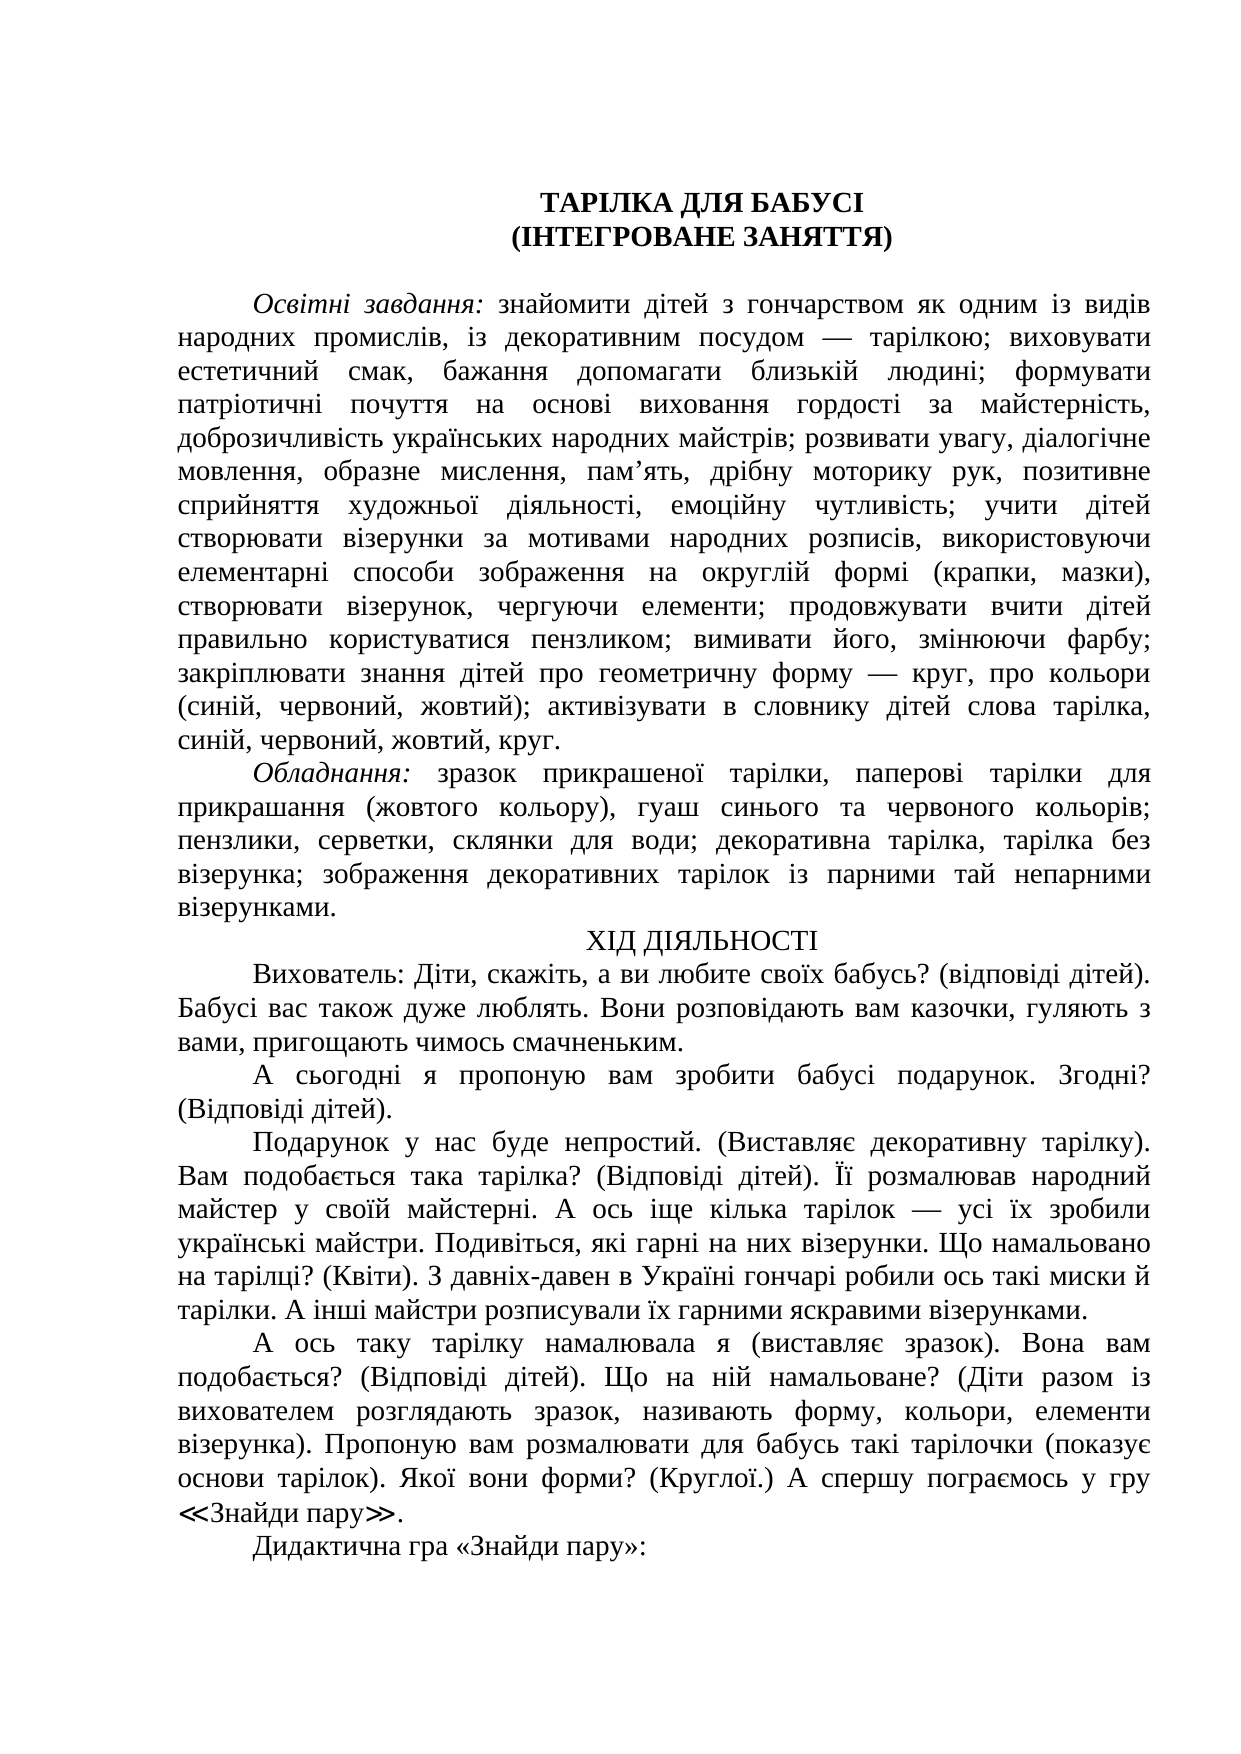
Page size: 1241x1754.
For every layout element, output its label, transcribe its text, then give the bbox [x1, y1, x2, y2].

text Дидактична гра «Знайди пару»: [177, 1528, 1152, 1562]
text (ІНТЕГРОВАНЕ ЗАНЯТТЯ) [177, 219, 1152, 252]
text Вихователь: Діти, скажіть, а ви любите своїх бабусь? (відповіді дітей). Бабусі вас також дуже люблять. Вони розповідають вам казочки, гуляють з вами, пригощають чимось смачненьким. [177, 957, 1152, 1057]
text ТАРІЛКА ДЛЯ БАБУСІ [177, 185, 1152, 219]
text Подарунок у нас буде непростий. (Виставляє декоративну тарілку). Вам подобається така тарілка? (Відповіді дітей). Її розмалював народний майстер у своїй майстерні. А ось іще кілька тарілок — усі їх зробили українські майстри. Подивіться, які гарні на них візерунки. Що намальовано на тарілці? (Квіти). З давніх-давен в Україні гончарі робили ось такі миски й тарілки. А інші майстри розписували їх гарними яскравими візерунками. [177, 1124, 1152, 1326]
text А сьогодні я пропоную вам зробити бабусі подарунок. Згодні? (Відповіді дітей). [177, 1057, 1152, 1124]
text Освітні завдання: знайомити дітей з гончарством як одним із видів народних промислів, із декоративним посудом — тарілкою; виховувати естетичний смак, бажання допомагати близькій людині; формувати патріотичні почуття на основі виховання гордості за майстерність, доброзичливість українських народних майстрів; розвивати увагу, діалогічне мовлення, образне мислення, пам’ять, дрібну моторику рук, позитивне сприйняття художньої діяльності, емоційну чутливість; учити дітей створювати візерунки за мотивами народних розписів, використовуючи елементарні способи зображення на округлій формі (крапки, мазки), створювати візерунок, чергуючи елементи; продовжувати вчити дітей правильно користуватися пензликом; вимивати його, змінюючи фарбу; закріплювати знання дітей про геометричну форму — круг, про кольори (синій, червоний, жовтий); активізувати в словнику дітей слова тарілка, синій, червоний, жовтий, круг. [177, 286, 1152, 755]
text А ось таку тарілку намалювала я (виставляє зразок). Вона вам подобається? (Відповіді дітей). Що на ній намальоване? (Діти разом із вихователем розглядають зразок, називають форму, кольори, елементи візерунка). Пропоную вам розмалювати для бабусь такі тарілочки (показує основи тарілок). Якої вони форми? (Круглої.) А спершу пограємось у гру ≪Знайди пару≫. [177, 1326, 1152, 1528]
text ХІД ДІЯЛЬНОСТІ [177, 923, 1152, 957]
text Обладнання: зразок прикрашеної тарілки, паперові тарілки для прикрашання (жовтого кольору), гуаш синього та червоного кольорів; пензлики, серветки, склянки для води; декоративна тарілка, тарілка без візерунка; зображення декоративних тарілок із парними тай непарними візерунками. [177, 755, 1152, 923]
